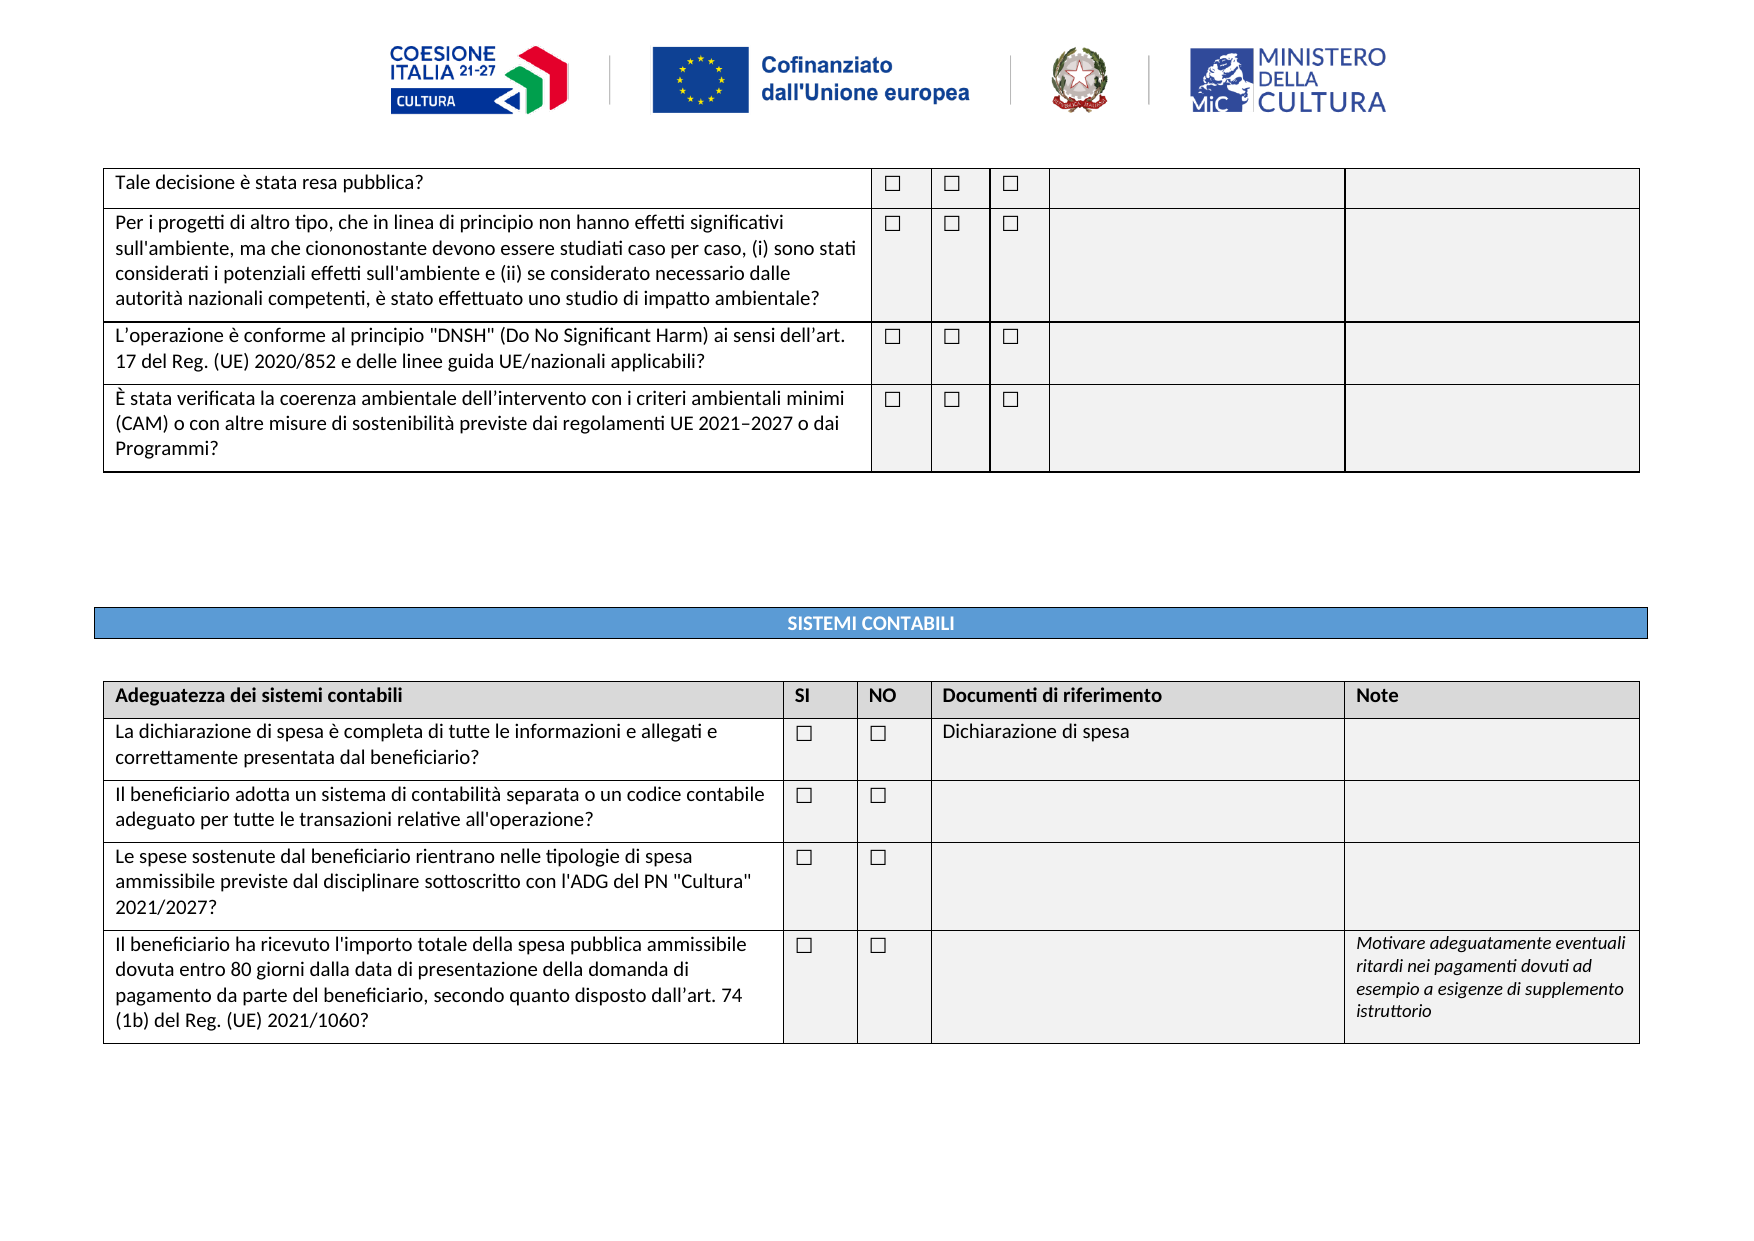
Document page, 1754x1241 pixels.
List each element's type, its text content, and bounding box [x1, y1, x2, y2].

table_header SI [784, 682, 857, 718]
table_cell [858, 781, 931, 842]
table_cell [991, 385, 1049, 471]
picture [355, 29, 1421, 134]
table_cell [932, 931, 1344, 1043]
table_cell [932, 843, 1344, 930]
table_cell [872, 169, 931, 208]
table_cell [1345, 781, 1639, 842]
table_cell È stata verificata la coerenza ambientale dell’intervento con i criteri ambientali minimi (CAM) o con altre misure di sostenibilità previste dai regolamenti UE 2021–2027 o dai Programmi? [104, 385, 871, 471]
table_cell [991, 209, 1049, 321]
table_cell [1050, 385, 1344, 471]
table_cell [858, 719, 931, 780]
table_cell [1345, 843, 1639, 930]
table_cell [991, 169, 1049, 208]
table_cell [872, 385, 931, 471]
table_cell [932, 169, 989, 208]
table_header Adeguatezza dei sistemi contabili [104, 682, 783, 718]
table_cell L’operazione è conforme al principio "DNSH" (Do No Significant Harm) ai sensi dell’art. 17 del Reg. (UE) 2020/852 e delle linee guida UE/nazionali applicabili? [104, 323, 871, 384]
table_cell [932, 385, 989, 471]
table_header NO [858, 682, 931, 718]
table_cell Motivare adeguatamente eventuali ritardi nei pagamenti dovuti ad esempio a esigenze di supplemento istruttorio [1345, 931, 1639, 1043]
table_cell [872, 323, 931, 384]
table_cell Le spese sostenute dal beneficiario rientrano nelle tipologie di spesa ammissibile previste dal disciplinare sottoscritto con l'ADG del PN "Cultura" 2021/2027? [104, 843, 783, 930]
table_cell Dichiarazione di spesa [932, 719, 1344, 780]
table_cell [784, 843, 857, 930]
subtitle SISTEMI CONTABILI [95, 608, 1647, 638]
table_cell [858, 931, 931, 1043]
table_cell Tale decisione è stata resa pubblica? [104, 169, 871, 208]
table_cell [784, 719, 857, 780]
table_cell [1050, 169, 1344, 208]
table_cell [1050, 323, 1344, 384]
table_cell [991, 323, 1049, 384]
table_cell [858, 843, 931, 930]
table_cell Il beneficiario ha ricevuto l'importo totale della spesa pubblica ammissibile dovuta entro 80 giorni dalla data di presentazione della domanda di pagamento da parte del beneficiario, secondo quanto disposto dall’art. 74 (1b) del Reg. (UE) 2021/1060? [104, 931, 783, 1043]
table_cell Per i progetti di altro tipo, che in linea di principio non hanno effetti significativi sull'ambiente, ma che ciononostante devono essere studiati caso per caso, (i) sono stati considerati i potenziali effetti sull'ambiente e (ii) se considerato necessario dalle autorità nazionali competenti, è stato effettuato uno studio di impatto ambientale? [104, 209, 871, 321]
table_cell [784, 931, 857, 1043]
table_cell [932, 781, 1344, 842]
table_header Note [1345, 682, 1639, 718]
table_cell [1050, 209, 1344, 321]
table_cell [1346, 209, 1639, 321]
table_cell [1345, 719, 1639, 780]
table_cell [1346, 385, 1639, 471]
table_cell [932, 323, 989, 384]
table_header Documenti di riferimento [932, 682, 1344, 718]
table_cell [932, 209, 989, 321]
table_cell Il beneficiario adotta un sistema di contabilità separata o un codice contabile adeguato per tutte le transazioni relative all'operazione? [104, 781, 783, 842]
table_cell [784, 781, 857, 842]
table_cell [872, 209, 931, 321]
table_cell [1346, 169, 1639, 208]
table_cell La dichiarazione di spesa è completa di tutte le informazioni e allegati e correttamente presentata dal beneficiario? [104, 719, 783, 780]
table_cell [1346, 323, 1639, 384]
